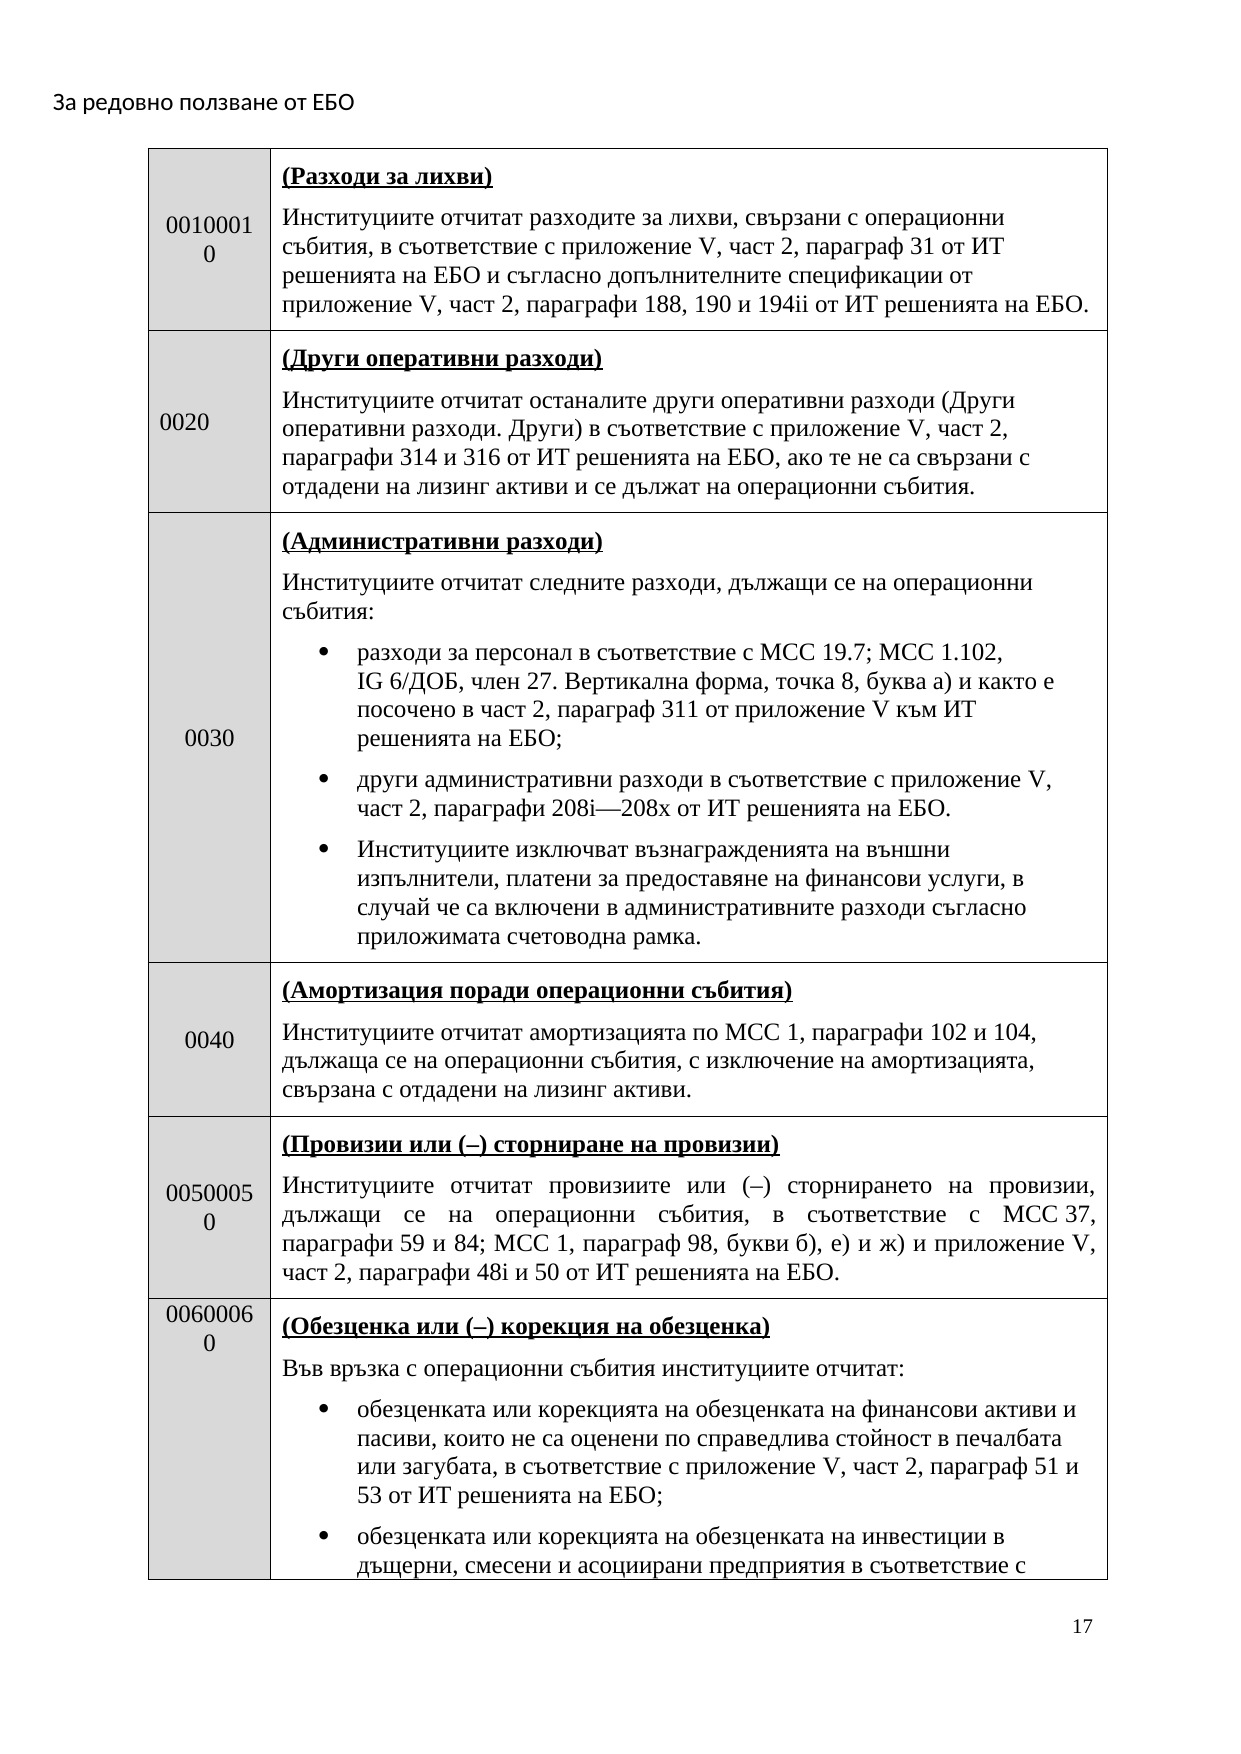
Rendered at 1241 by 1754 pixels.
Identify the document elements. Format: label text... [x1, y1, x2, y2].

table_cell 00600060 [149, 1299, 270, 1579]
table_cell (Разходи за лихви) Институциите отчитат разходите за лихви, свързани с операционни събития, в съответствие с приложение V, част 2, параграф 31 от ИТ решенията на ЕБО и съгласно допълнителните спецификации от приложение V, част 2, параграфи 188, 190 и 194ii от ИТ решенията на ЕБО. [271, 149, 1107, 330]
table_cell (Други оперативни разходи) Институциите отчитат останалите други оперативни разходи (Други оперативни разходи. Други) в съответствие с приложение V, част 2, параграфи 314 и 316 от ИТ решенията на ЕБО, ако те не са свързани с отдадени на лизинг активи и се дължат на операционни събития. [271, 331, 1107, 512]
table_cell 0040 [149, 963, 270, 1116]
table_cell 00100010 [149, 149, 270, 330]
table_cell 0020 [149, 331, 270, 512]
table_cell (Провизии или (–) сторниране на провизии) Институциите отчитат провизиите или (–) сторнирането на провизии, дължащи се на операционни събития, в съответствие с МСС 37, параграфи 59 и 84; МСС 1, параграф 98, букви б), е) и ж) и приложение V, част 2, параграфи 48i и 50 от ИТ решенията на ЕБО. [271, 1117, 1107, 1298]
table_cell 0030 [149, 513, 270, 962]
table_cell (Амортизация поради операционни събития) Институциите отчитат амортизацията по МСС 1, параграфи 102 и 104, дължаща се на операционни събития, с изключение на амортизацията, свързана с отдадени на лизинг активи. [271, 963, 1107, 1116]
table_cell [271, 1299, 1107, 1579]
table_cell (Административни разходи) Институциите отчитат следните разходи, дължащи се на операционни събития: разходи за персонал в съответствие с МСС 19.7; МСС 1.102, IG 6/ДОБ, член 27. Вертикална форма, точка 8, буква а) и както е посочено в част 2, параграф 311 от приложение V към ИТ решенията на ЕБО; други административни разходи в съответствие с приложение V, част 2, параграфи 208i—208x от ИТ решенията на ЕБО. Институциите изключват възнагражденията на външни изпълнители, платени за предоставяне на финансови услуги, в случай че са включени в административните разходи съгласно приложимата счетоводна рамка. [271, 513, 1107, 962]
table_cell 00500050 [149, 1117, 270, 1298]
